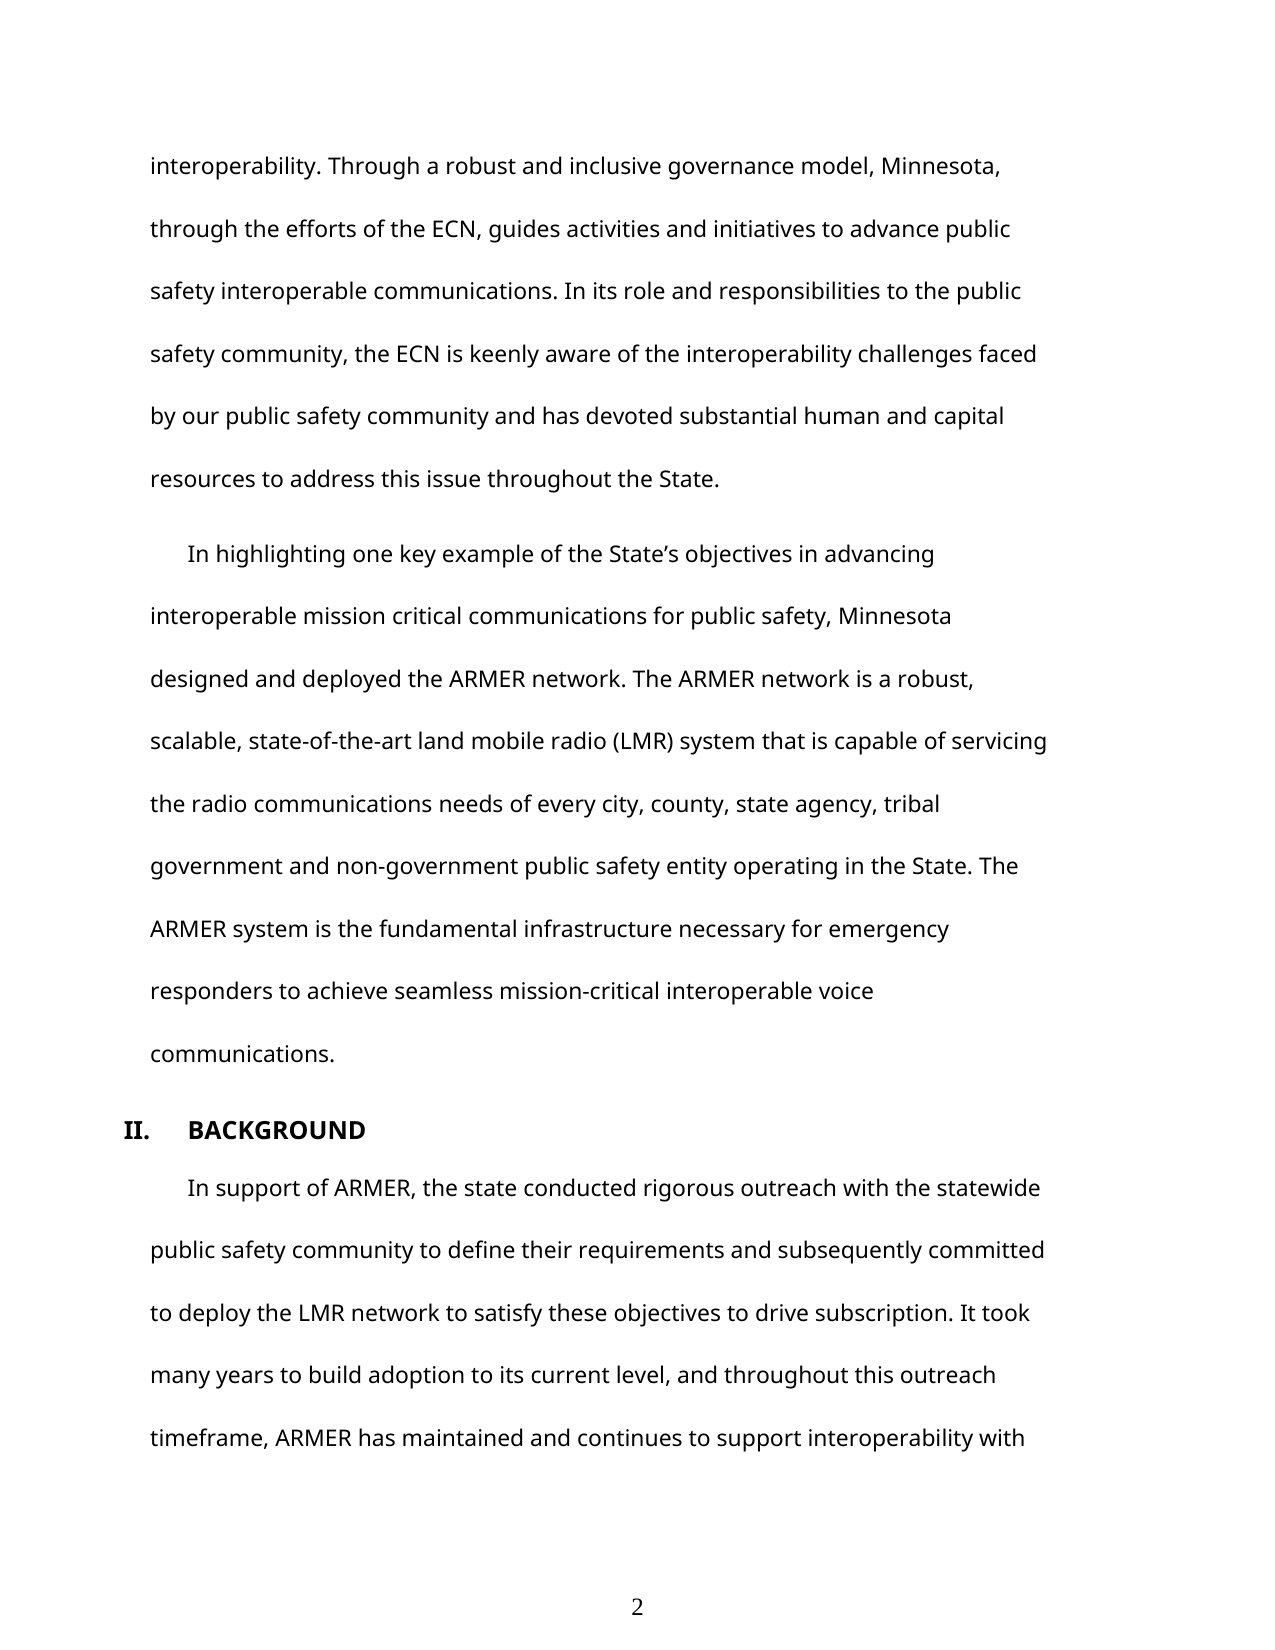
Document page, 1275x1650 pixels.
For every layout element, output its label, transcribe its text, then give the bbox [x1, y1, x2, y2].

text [150, 150, 1050, 494]
text In highlighting one key example of the State’s objectives in advancing interoperable mission critical communications for public safety, Minnesota designed and deployed the ARMER network. The ARMER network is a robust, scalable, state-of-the-art land mobile radio (LMR) system that is capable of servicing the radio communications needs of every city, county, state agency, tribal government and non-government public safety entity operating in the State. The ARMER system is the fundamental infrastructure necessary for emergency responders to achieve seamless mission-critical interoperable voice communications. [150, 537, 1050, 1069]
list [150, 1172, 1050, 1453]
list BACKGROUND [150, 1112, 1050, 1147]
